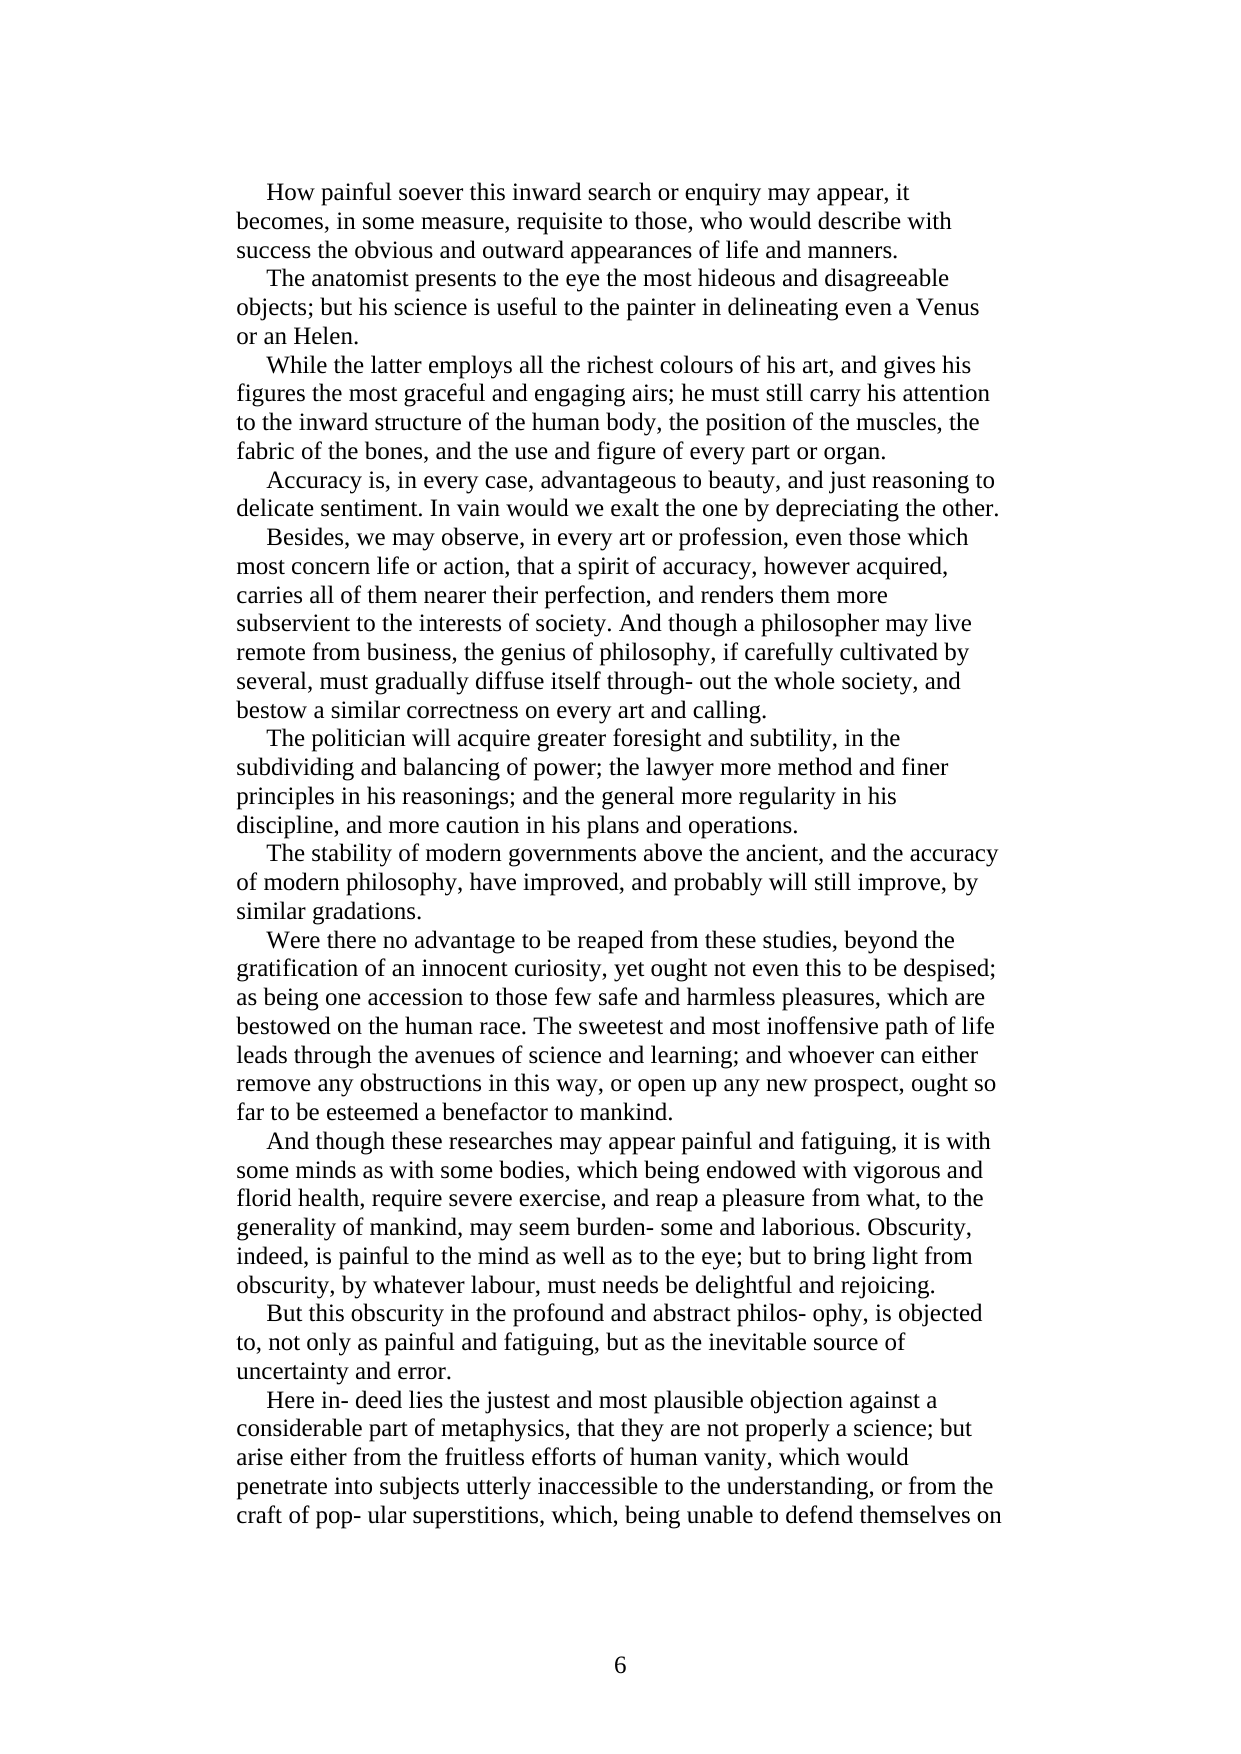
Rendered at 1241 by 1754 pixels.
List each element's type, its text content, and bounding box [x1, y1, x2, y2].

text Accuracy is, in every case, advantageous to beauty, and just reasoning to delicate sentiment. In vain would we exalt the one by depreciating the other. [236, 465, 1004, 522]
text But this obscurity in the profound and abstract philos- ophy, is objected to, not only as painful and fatiguing, but as the inevitable source of uncertainty and error. [236, 1298, 1004, 1385]
text Were there no advantage to be reaped from these studies, beyond the gratification of an innocent curiosity, yet ought not even this to be despised; as being one accession to those few safe and harmless pleasures, which are bestowed on the human race. The sweetest and most inoffensive path of life leads through the avenues of science and learning; and whoever can either remove any obstructions in this way, or open up any new prospect, ought so far to be esteemed a benefactor to mankind. [236, 925, 1004, 1126]
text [236, 1385, 1004, 1528]
text Besides, we may observe, in every art or profession, even those which most concern life or action, that a spirit of accuracy, however acquired, carries all of them nearer their perfection, and renders them more subservient to the interests of society. And though a philosopher may live remote from business, the genius of philosophy, if carefully cultivated by several, must gradually diffuse itself through- out the whole society, and bestow a similar correctness on every art and calling. [236, 522, 1004, 723]
text The politician will acquire greater foresight and subtility, in the subdividing and balancing of power; the lawyer more method and finer principles in his reasonings; and the general more regularity in his discipline, and more caution in his plans and operations. [236, 723, 1004, 838]
text And though these researches may appear painful and fatiguing, it is with some minds as with some bodies, which being endowed with vigorous and florid health, require severe exercise, and reap a pleasure from what, to the generality of mankind, may seem burden- some and laborious. Obscurity, indeed, is painful to the mind as well as to the eye; but to bring light from obscurity, by whatever labour, must needs be delightful and rejoicing. [236, 1126, 1004, 1298]
text How painful soever this inward search or enquiry may appear, it becomes, in some measure, requisite to those, who would describe with success the obvious and outward appearances of life and manners. [236, 177, 1004, 263]
text The stability of modern governments above the ancient, and the accuracy of modern philosophy, have improved, and probably will still improve, by similar gradations. [236, 838, 1004, 925]
text While the latter employs all the richest colours of his art, and gives his figures the most graceful and engaging airs; he must still carry his attention to the inward structure of the human body, the position of the muscles, the fabric of the bones, and the use and figure of every part or organ. [236, 350, 1004, 465]
text The anatomist presents to the eye the most hideous and disagreeable objects; but his science is useful to the painter in delineating even a Venus or an Helen. [236, 263, 1004, 350]
